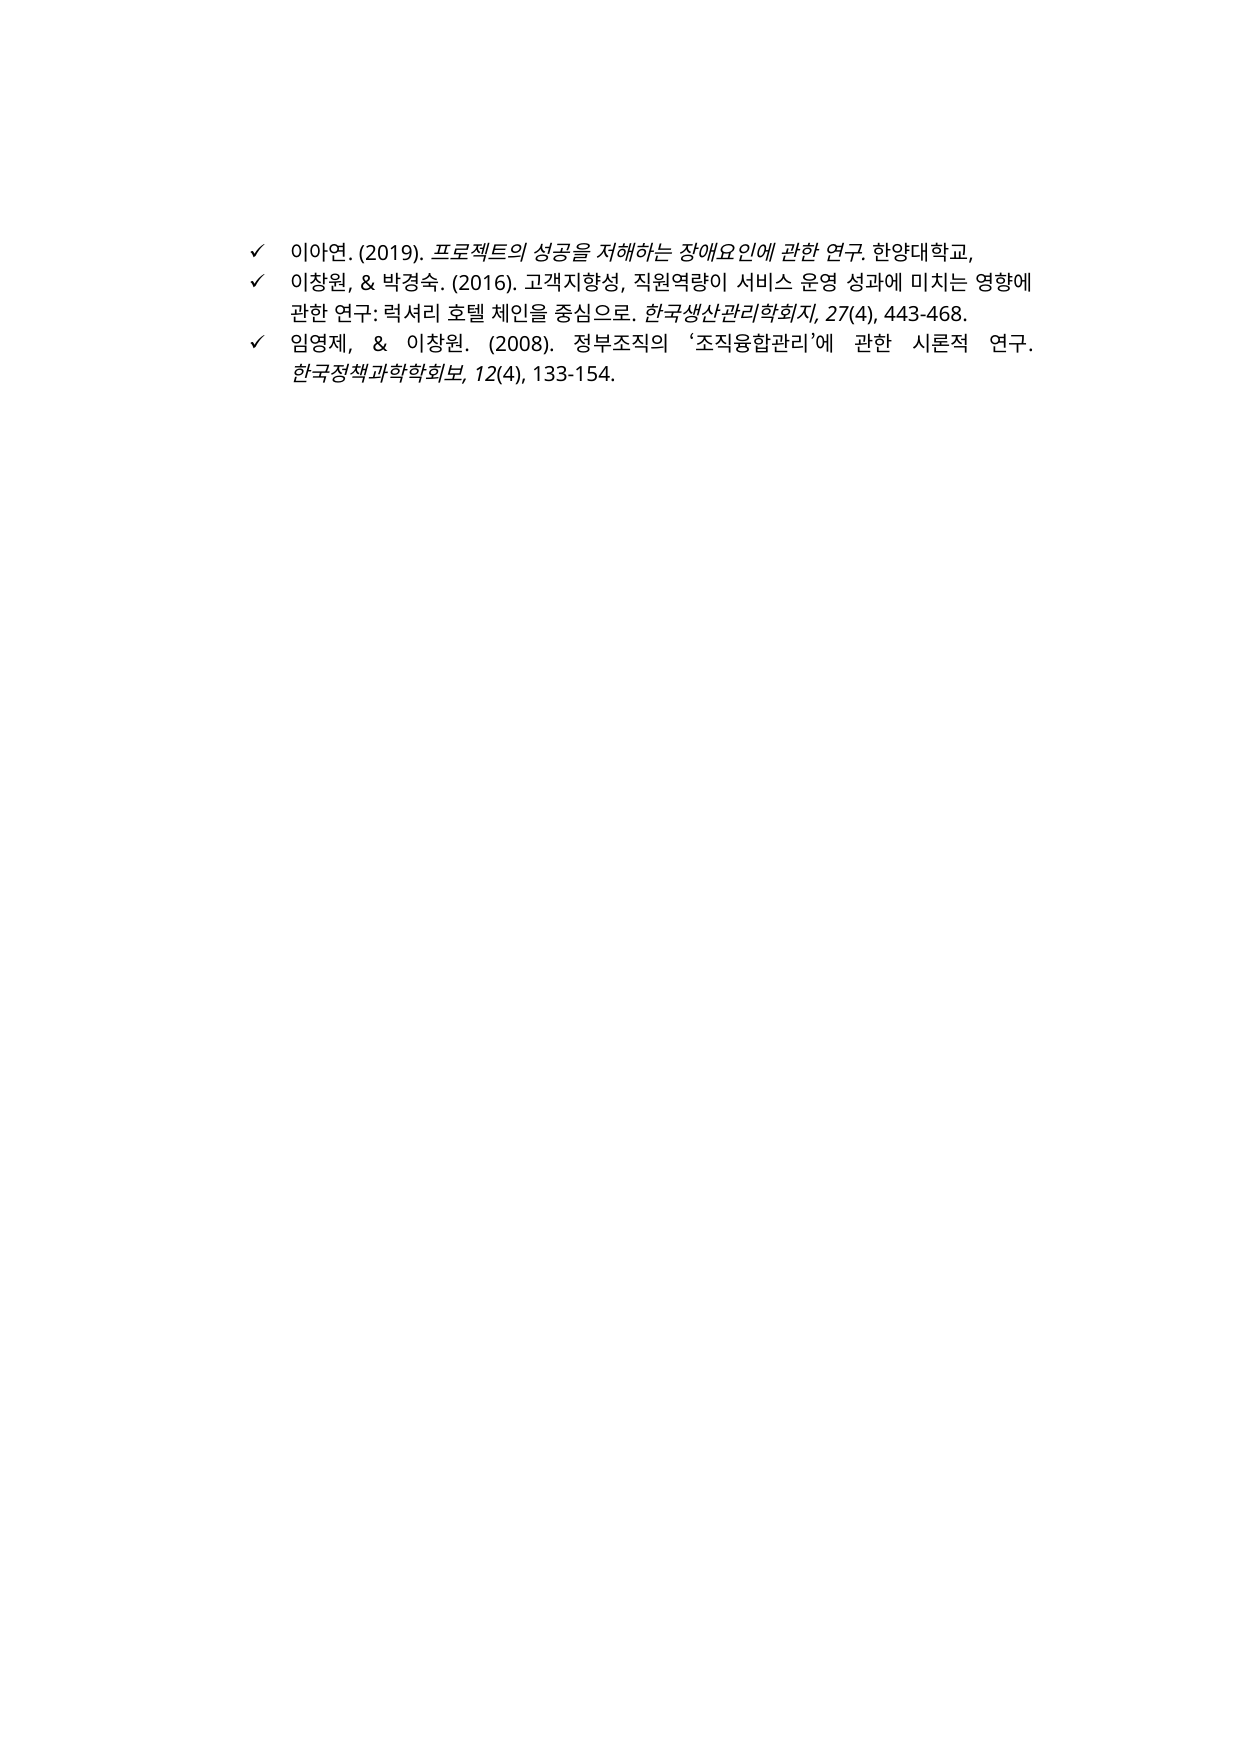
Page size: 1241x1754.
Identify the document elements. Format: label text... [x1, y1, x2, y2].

list 임영제, & 이창원. (2008). 정부조직의 ‘조직융합관리’에 관한 시론적 연구. 한국정책과학학회보, 12(4), 133-154. [248, 327, 1033, 388]
list 이아연. (2019). 프로젝트의 성공을 저해하는 장애요인에 관한 연구. 한양대학교, [248, 236, 1033, 267]
list 이창원, & 박경숙. (2016). 고객지향성, 직원역량이 서비스 운영 성과에 미치는 영향에 관한 연구: 럭셔리 호텔 체인을 중심으로. 한국생산관리학회지, 27(4), 443-468. [248, 267, 1033, 327]
